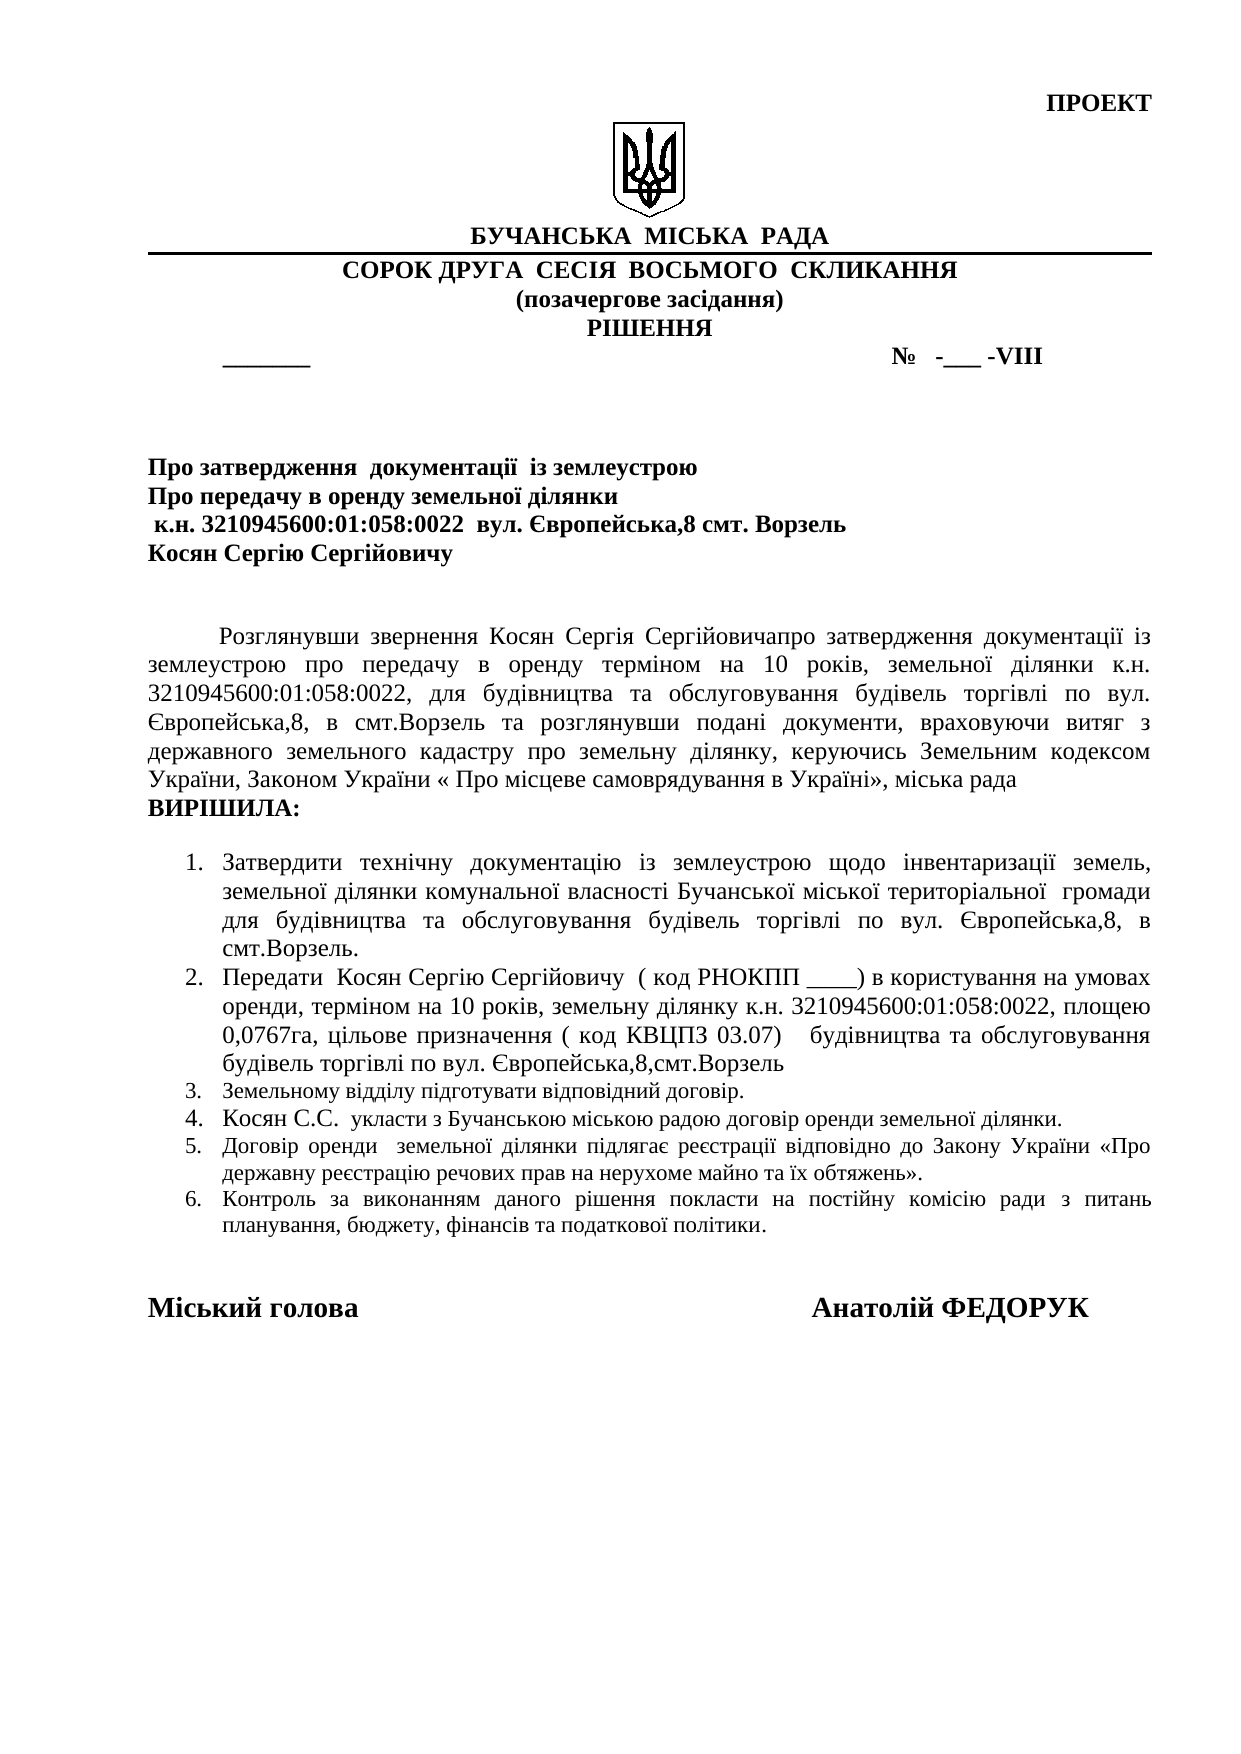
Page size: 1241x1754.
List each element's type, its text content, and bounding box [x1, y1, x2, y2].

text ПРОЕКТ [148, 88, 1152, 117]
text к.н. 3210945600:01:058:0022 вул. Європейська,8 смт. Ворзель [148, 509, 1152, 538]
text ВИРІШИЛА: [148, 793, 1152, 822]
list Контроль за виконанням даного рішення покласти на постійну комісію ради з питань планування, бюджету, фінансів та податкової політики. [185, 1185, 1152, 1238]
list Косян С.С. укласти з Бучанською міською радою договір оренди земельної ділянки. [185, 1103, 1152, 1132]
text (позачергове засідання) [148, 284, 1152, 313]
list Передати Косян Сергію Сергійовичу ( код РНОКПП ____) в користування на умовах оренди, терміном на 10 років, земельну ділянку к.н. 3210945600:01:058:0022, площею 0,0767га, цільове призначення ( код КВЦПЗ 03.07) будівництва та обслуговування будівель торгівлі по вул. Європейська,8,смт.Ворзель [185, 962, 1152, 1077]
text БУЧАНСЬКА МІСЬКА РАДА [148, 221, 1152, 252]
text РІШЕННЯ [148, 313, 1152, 341]
text Про затвердження документації із землеустрою [148, 452, 1152, 481]
text Про передачу в оренду земельної ділянки [148, 481, 1152, 509]
text _______ № -___ -VІІІ [148, 341, 1152, 370]
list Договір оренди земельної ділянки підлягає реєстрації відповідно до Закону України «Про державну реєстрацію речових прав на нерухоме майно та їх обтяжень». [185, 1132, 1152, 1185]
list Затвердити технічну документацію із землеустрою щодо інвентаризації земель, земельної ділянки комунальної власності Бучанської міської територіальної громади для будівництва та обслуговування будівель торгівлі по вул. Європейська,8, в смт.Ворзель. [185, 847, 1152, 962]
text Косян Сергію Сергійовичу [148, 538, 1152, 567]
text Міський голова Анатолій ФЕДОРУК [148, 1290, 1152, 1323]
text Розглянувши звернення Косян Сергія Сергійовичапро затвердження документації із землеустрою про передачу в оренду терміном на 10 років, земельної ділянки к.н. 3210945600:01:058:0022, для будівництва та обслуговування будівель торгівлі по вул. Європейська,8, в смт.Ворзель та розглянувши подані документи, враховуючи витяг з державного земельного кадастру про земельну ділянку, керуючись Земельним кодексом України, Законом України « Про місцеве самоврядування в Україні», міська рада [148, 621, 1152, 793]
list Земельному відділу підготувати відповідний договір. [185, 1077, 1152, 1103]
text СОРОК ДРУГА СЕСІЯ ВОСЬМОГО СКЛИКАННЯ [148, 255, 1152, 284]
